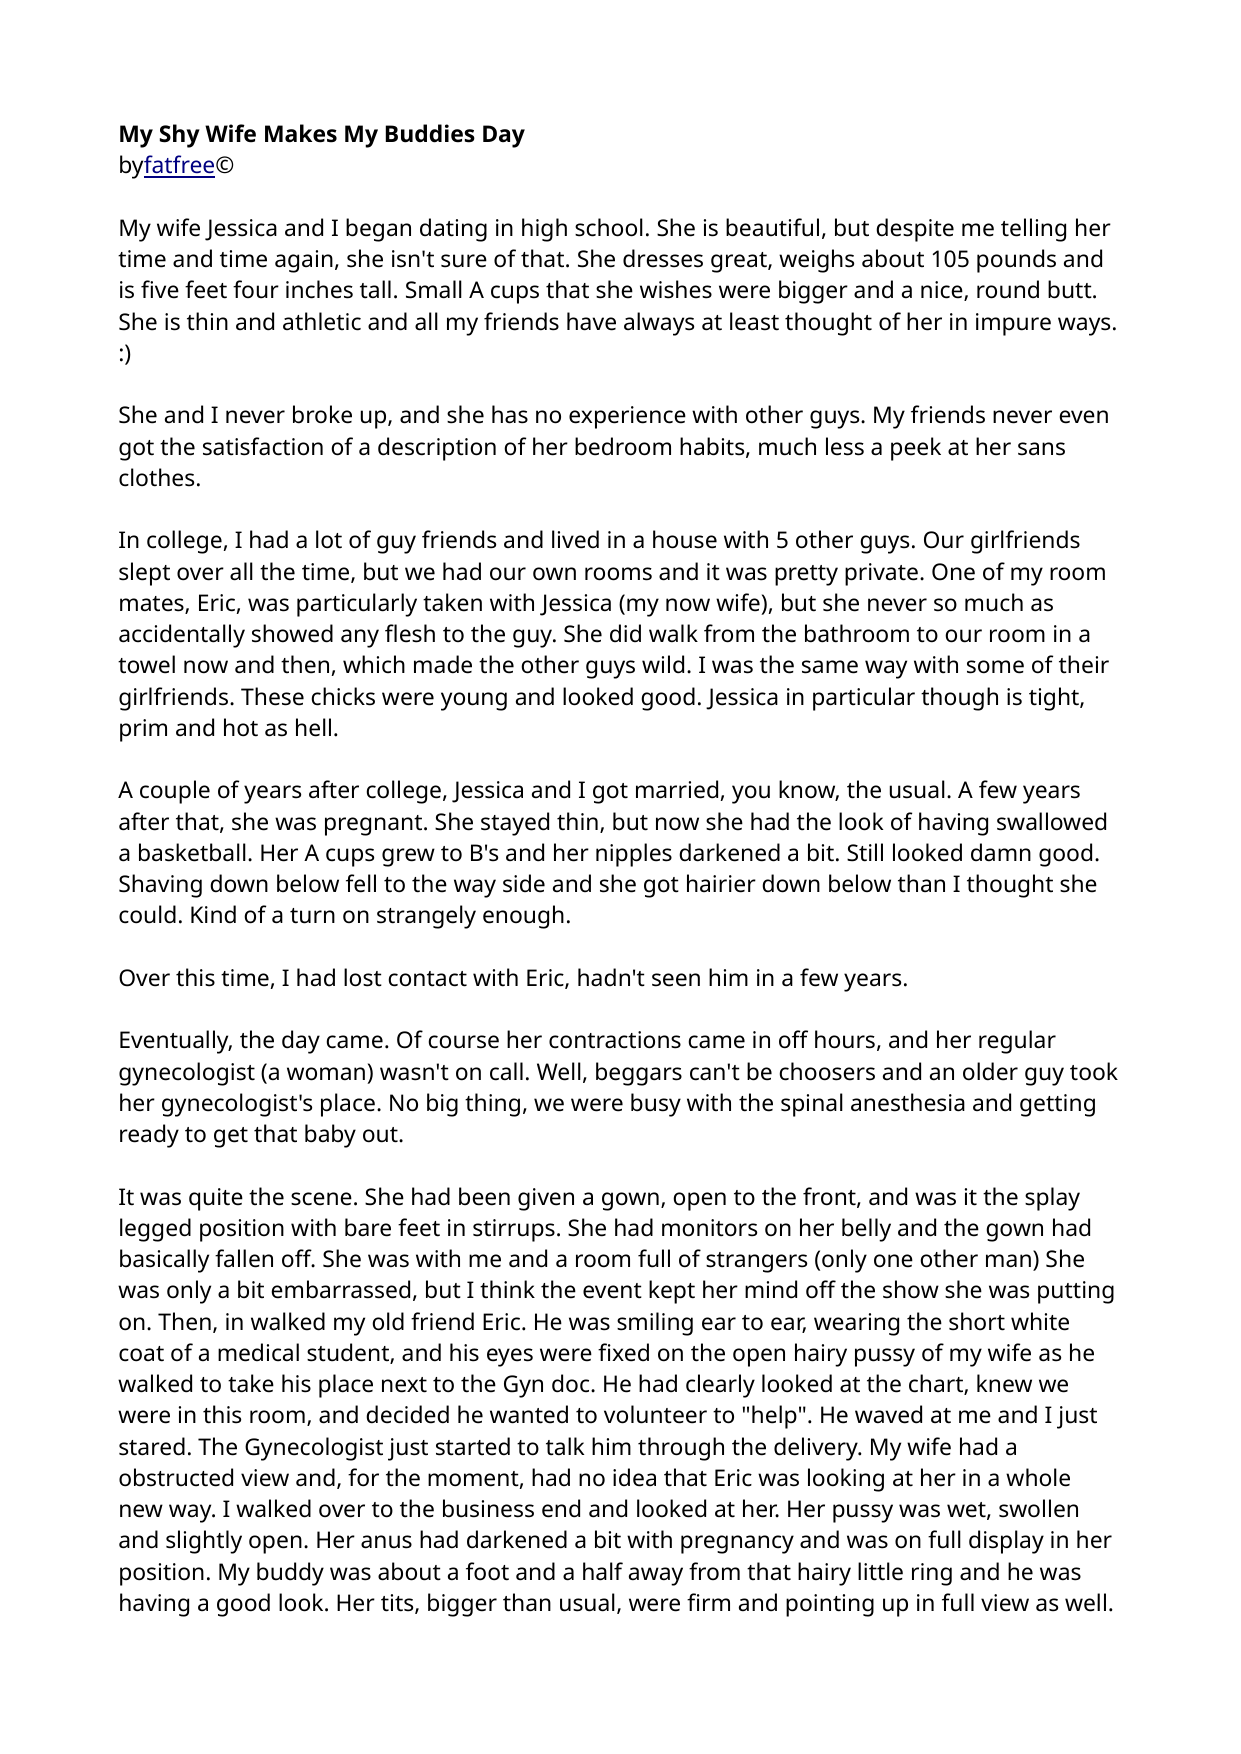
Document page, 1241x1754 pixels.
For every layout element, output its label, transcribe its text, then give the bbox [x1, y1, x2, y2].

text My Shy Wife Makes My Buddies Day [118, 118, 1122, 149]
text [118, 212, 1122, 1618]
text byfatfree© [118, 149, 1122, 181]
